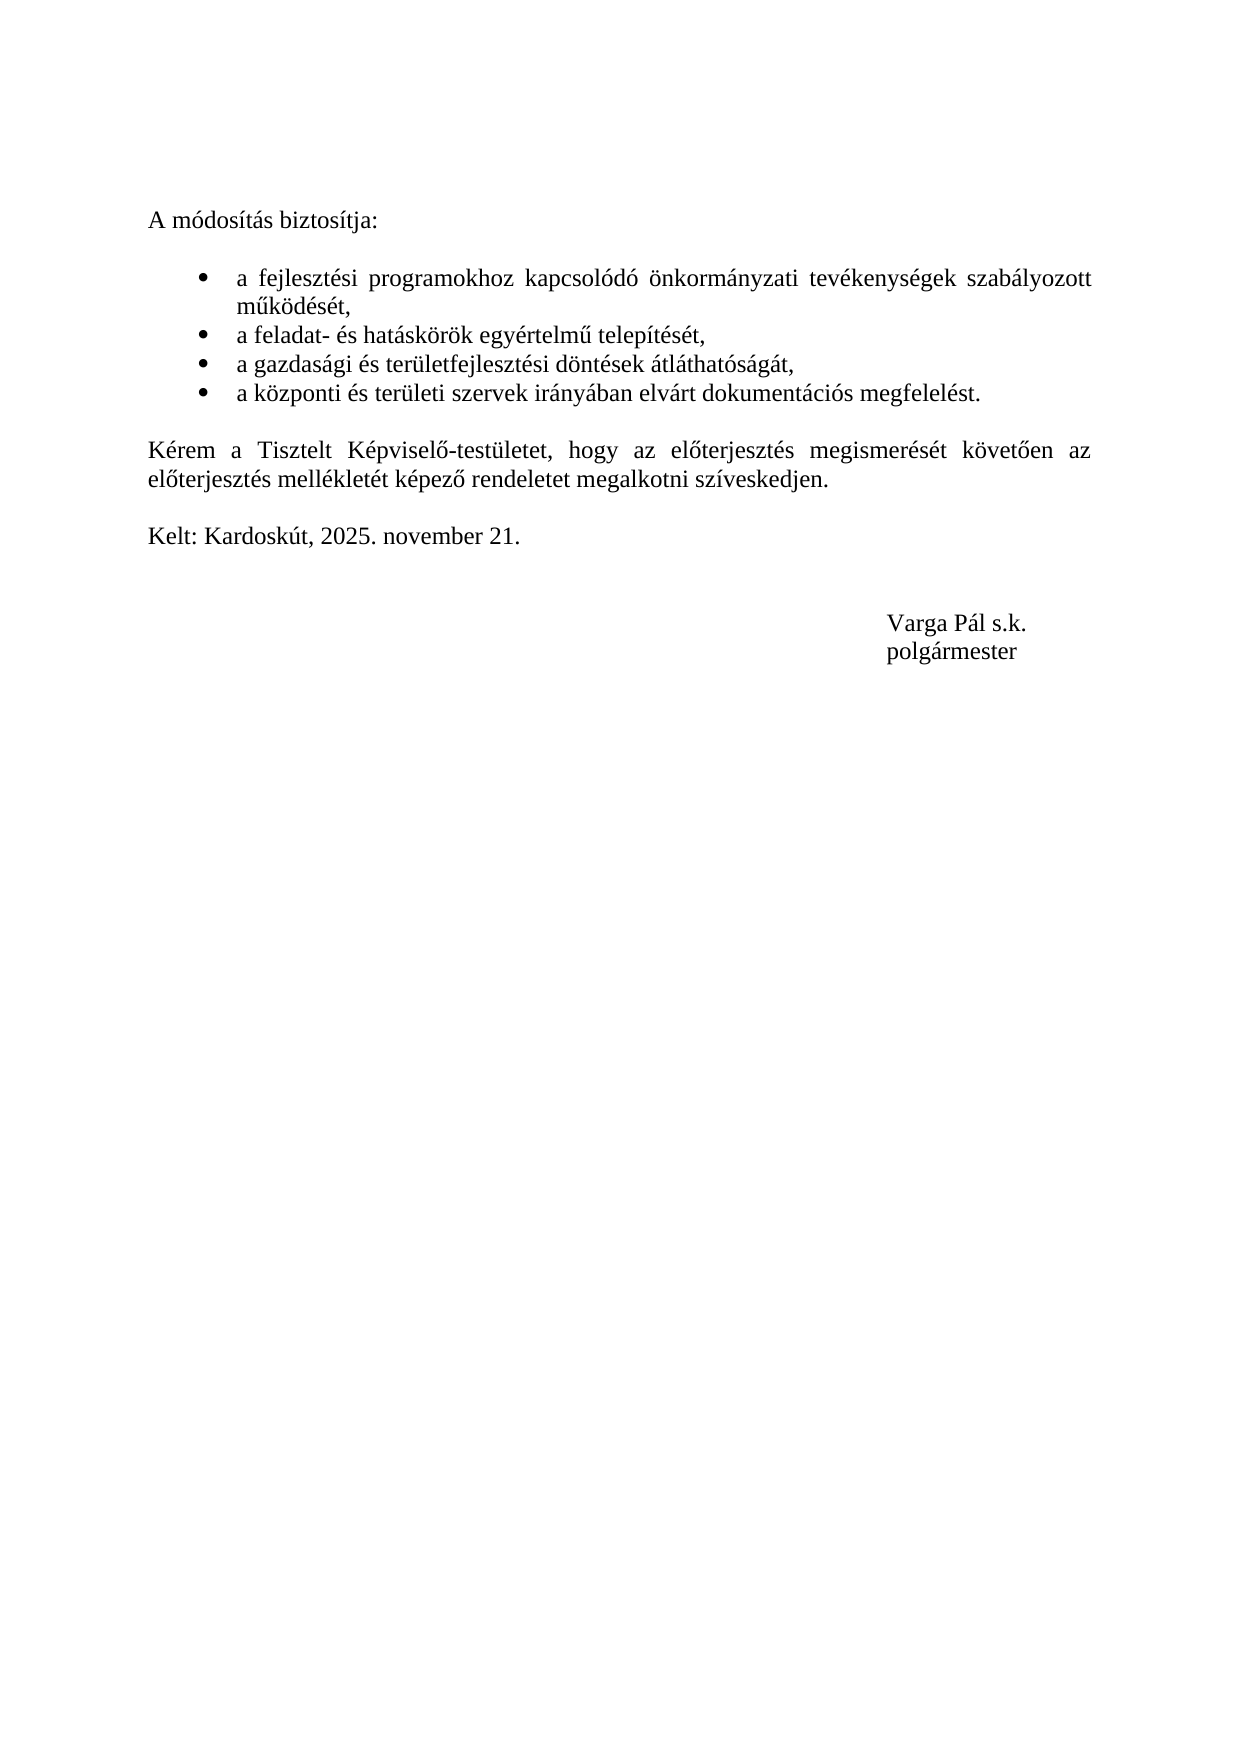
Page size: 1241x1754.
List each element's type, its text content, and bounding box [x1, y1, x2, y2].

text polgármester [148, 636, 1092, 665]
list a fejlesztési programokhoz kapcsolódó önkormányzati tevékenységek szabályozott működését, [199, 263, 1092, 320]
text A módosítás biztosítja: [148, 205, 1092, 234]
text Varga Pál s.k. [148, 608, 1092, 636]
text Kelt: Kardoskút, 2025. november 21. [148, 521, 1092, 550]
list a feladat- és hatáskörök egyértelmű telepítését, [199, 320, 1092, 349]
text Kérem a Tisztelt Képviselő-testületet, hogy az előterjesztés megismerését követően az előterjesztés mellékletét képező rendeletet megalkotni szíveskedjen. [148, 435, 1092, 493]
list a gazdasági és területfejlesztési döntések átláthatóságát, [199, 349, 1092, 378]
list a központi és területi szervek irányában elvárt dokumentációs megfelelést. [199, 378, 1092, 406]
